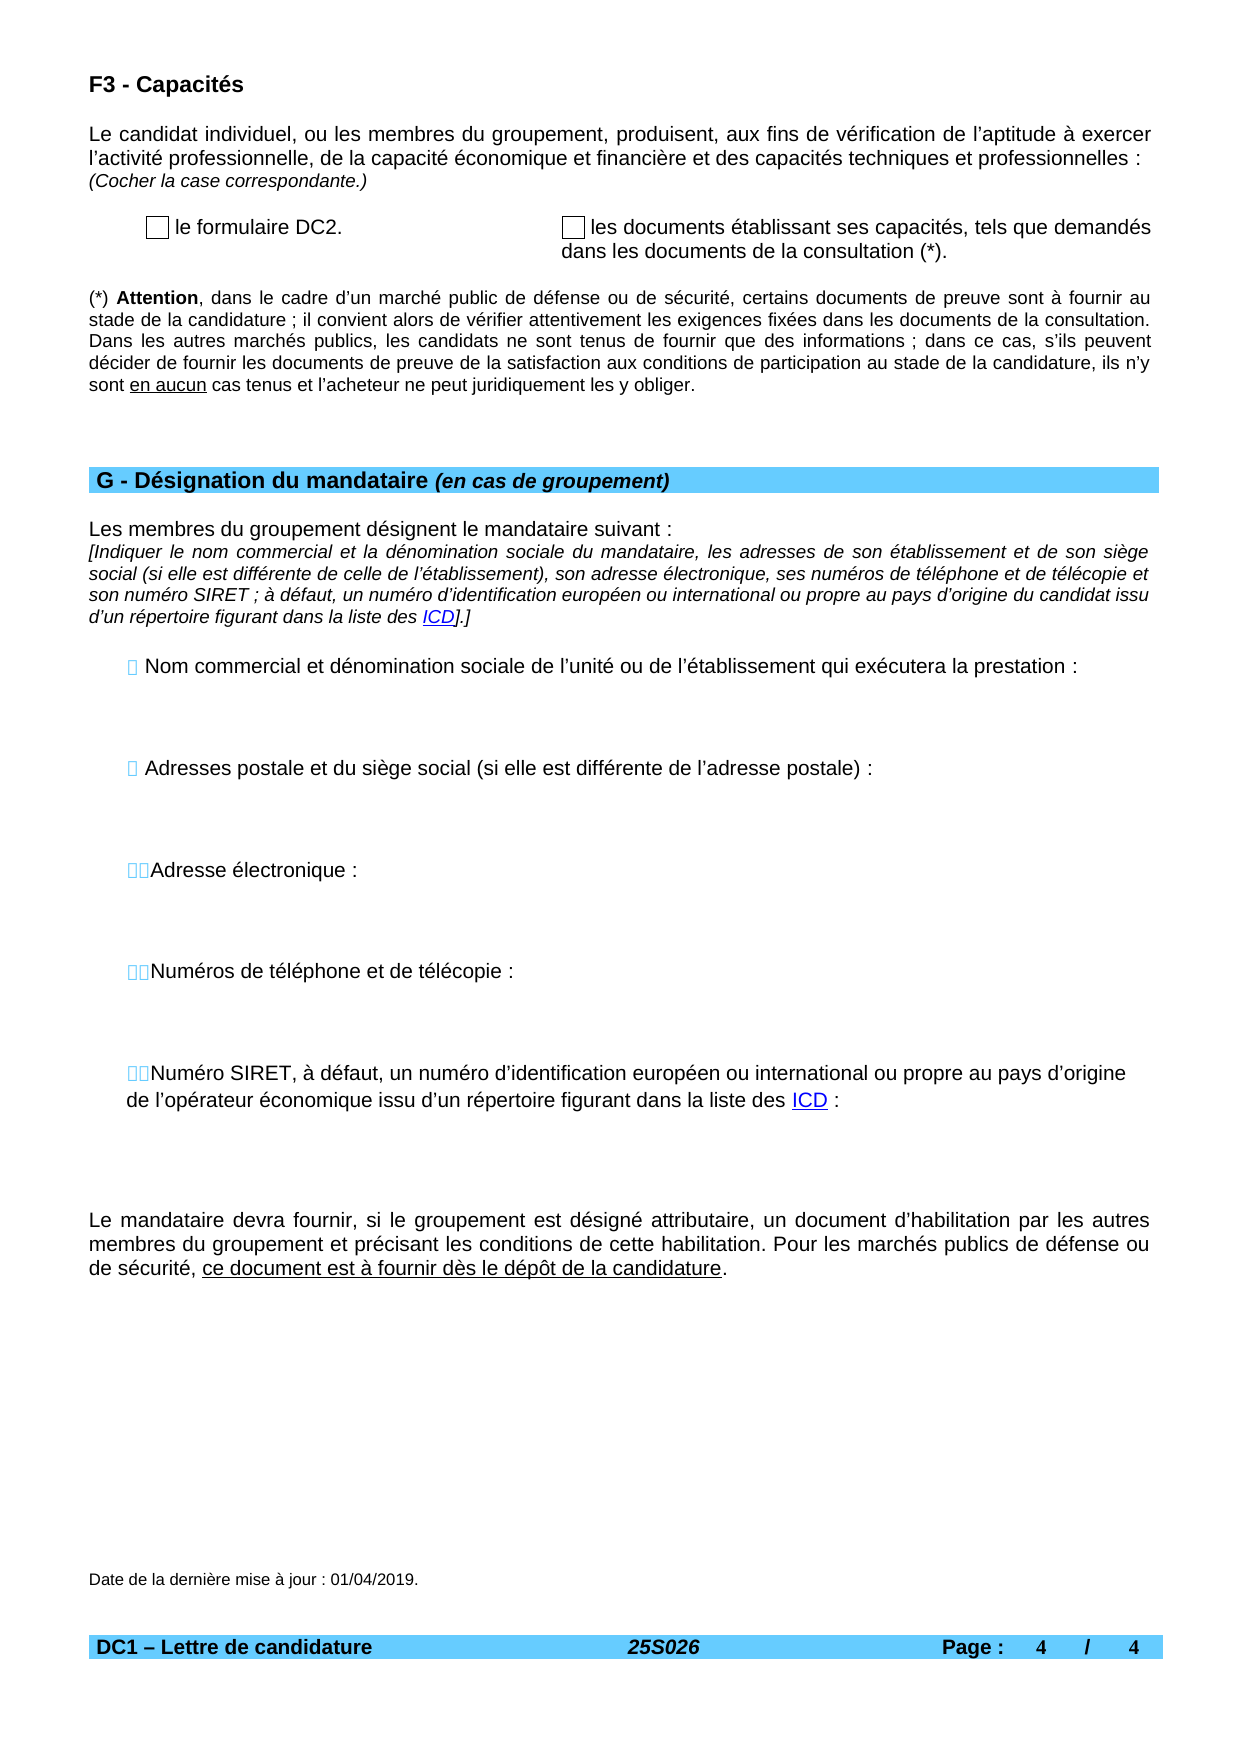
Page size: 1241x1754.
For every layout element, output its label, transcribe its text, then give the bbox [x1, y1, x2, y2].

text Adresse électronique : [126, 855, 1152, 884]
text Le candidat individuel, ou les membres du groupement, produisent, aux fins de vérification de l’aptitude à exercer l’activité professionnelle, de la capacité économique et financière et des capacités techniques et professionnelles : [89, 122, 1152, 169]
table_header G - Désignation du mandataire (en cas de groupement) [89, 467, 1159, 493]
text  Adresses postale et du siège social (si elle est différente de l’adresse postale) : [126, 753, 1152, 783]
text le formulaire DC2. les documents établissant ses capacités, tels que demandés dans les documents de la consultation (*). [146, 215, 1152, 263]
text Date de la dernière mise à jour : 01/04/2019. [89, 1569, 1152, 1588]
text Numéro SIRET, à défaut, un numéro d’identification européen ou international ou propre au pays d’origine de l’opérateur économique issu d’un répertoire figurant dans la liste des ICD : [126, 1058, 1152, 1112]
text Numéros de téléphone et de télécopie : [126, 956, 1152, 986]
text  Nom commercial et dénomination sociale de l’unité ou de l’établissement qui exécutera la prestation : [126, 651, 1152, 681]
text F3 - Capacités [89, 71, 1152, 98]
text Les membres du groupement désignent le mandataire suivant : [89, 517, 1152, 541]
text Le mandataire devra fournir, si le groupement est désigné attributaire, un document d’habilitation par les autres membres du groupement et précisant les conditions de cette habilitation. Pour les marchés publics de défense ou de sécurité, ce document est à fournir dès le dépôt de la candidature. [89, 1208, 1152, 1279]
text [Indiquer le nom commercial et la dénomination sociale du mandataire, les adresses de son établissement et de son siège social (si elle est différente de celle de l’établissement), son adresse électronique, ses numéros de téléphone et de télécopie et son numéro SIRET ; à défaut, un numéro d’identification européen ou international ou propre au pays d’origine du candidat issu d’un répertoire figurant dans la liste des ICD].] [89, 541, 1152, 627]
text (*) Attention, dans le cadre d’un marché public de défense ou de sécurité, certains documents de preuve sont à fournir au stade de la candidature ; il convient alors de vérifier attentivement les exigences fixées dans les documents de la consultation. Dans les autres marchés publics, les candidats ne sont tenus de fournir que des informations ; dans ce cas, s’ils peuvent décider de fournir les documents de preuve de la satisfaction aux conditions de participation au stade de la candidature, ils n’y sont en aucun cas tenus et l’acheteur ne peut juridiquement les y obliger. [89, 287, 1152, 395]
text (Cocher la case correspondante.) [89, 169, 1152, 191]
